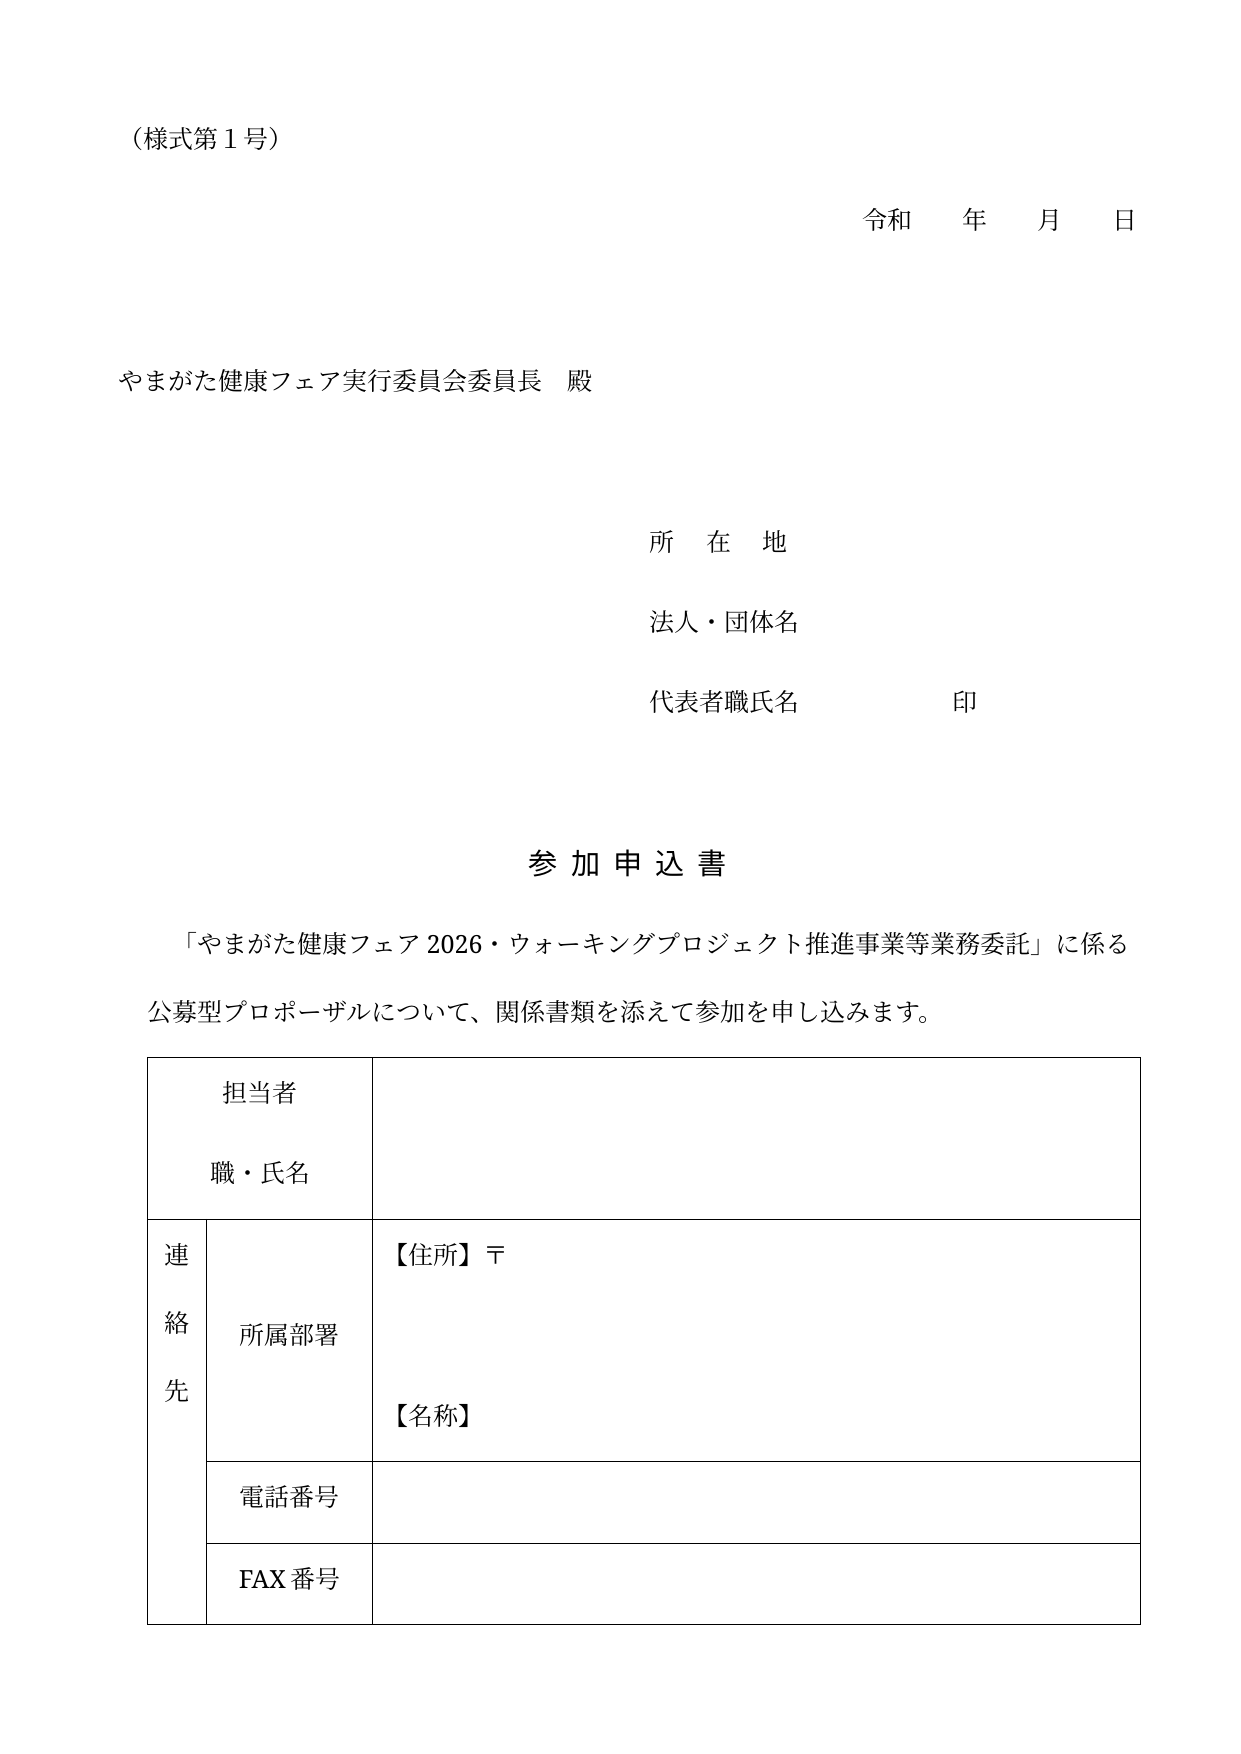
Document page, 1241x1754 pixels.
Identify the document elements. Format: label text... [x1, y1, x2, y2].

text 「やまがた健康フェア2026・ウォーキングプロジェクト推進事業等業務委託」に係る公募型プロポーザルについて、関係書類を添えて参加を申し込みます。 [148, 908, 1137, 1044]
text 代表者職氏名 印 [118, 667, 1137, 735]
table_cell 電話番号 [207, 1462, 372, 1542]
text やまがた健康フェア実行委員会委員長 殿 [118, 346, 1137, 413]
table_header 担当者 職・氏名 [148, 1058, 372, 1219]
table_cell [373, 1544, 1140, 1624]
table_cell 連絡先 [148, 1220, 206, 1624]
text （様式第１号） [118, 104, 1137, 172]
text 所 在 地 [118, 506, 1137, 574]
table_cell 所属部署 [207, 1220, 372, 1461]
table_header [373, 1058, 1140, 1219]
text 参加申込書 [118, 828, 1137, 896]
table_cell [373, 1462, 1140, 1542]
table_cell FAX番号 [207, 1544, 372, 1624]
table_cell 【住所】〒 【名称】 [373, 1220, 1140, 1461]
text 令和 年 月 日 [118, 185, 1137, 253]
text 法人・団体名 [118, 587, 1137, 655]
